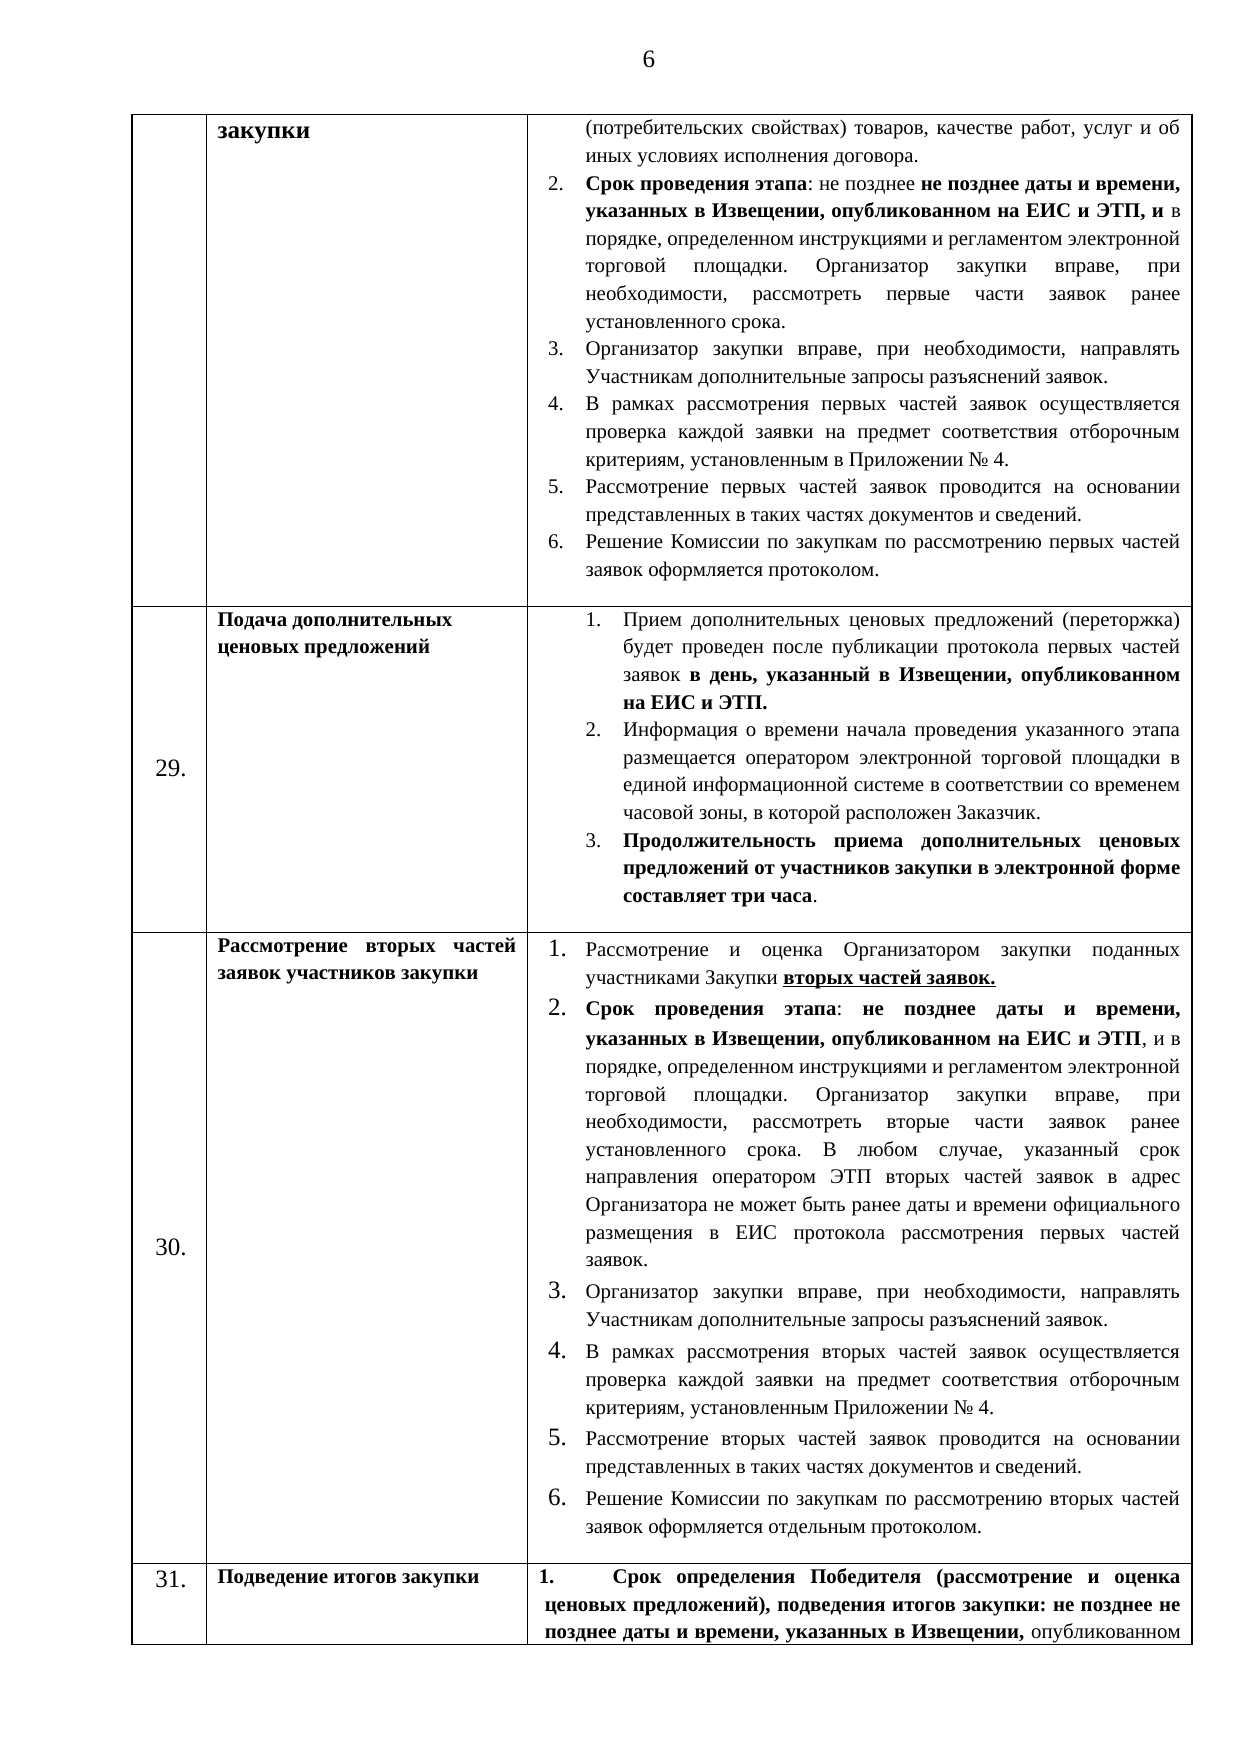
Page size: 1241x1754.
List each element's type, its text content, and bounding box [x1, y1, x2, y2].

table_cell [207, 1564, 527, 1643]
table_cell Прием дополнительных ценовых предложений (переторжка) будет проведен после публикации протокола первых частей заявок в день, указанный в Извещении, опубликованном на ЕИС и ЭТП. Информация о времени начала проведения указанного этапа размещается оператором электронной торговой площадки в единой информационной системе в соответствии со временем часовой зоны, в которой расположен Заказчик. Продолжительность приема дополнительных ценовых предложений от участников закупки в электронной форме составляет три часа. [528, 607, 1191, 932]
table_cell Подача дополнительных ценовых предложений [207, 607, 527, 932]
table_cell [133, 607, 206, 932]
table_cell [133, 933, 206, 1563]
table_cell Рассмотрение и оценка Организатором закупки поданных участниками Закупки вторых частей заявок. Срок проведения этапа: не позднее даты и времени, указанных в Извещении, опубликованном на ЕИС и ЭТП, и в порядке, определенном инструкциями и регламентом электронной торговой площадки. Организатор закупки вправе, при необходимости, рассмотреть вторые части заявок ранее установленного срока. В любом случае, указанный срок направления оператором ЭТП вторых частей заявок в адрес Организатора не может быть ранее даты и времени официального размещения в ЕИС протокола рассмотрения первых частей заявок. Организатор закупки вправе, при необходимости, направлять Участникам дополнительные запросы разъяснений заявок. В рамках рассмотрения вторых частей заявок осуществляется проверка каждой заявки на предмет соответствия отборочным критериям, установленным Приложении № 4. Рассмотрение вторых частей заявок проводится на основании представленных в таких частях документов и сведений. Решение Комиссии по закупкам по рассмотрению вторых частей заявок оформляется отдельным протоколом. [528, 933, 1191, 1563]
table_cell Рассмотрение вторых частей заявок участников закупки [207, 933, 527, 1563]
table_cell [528, 115, 1191, 606]
table_cell [133, 115, 206, 606]
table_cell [528, 1564, 1191, 1643]
table_cell [133, 1564, 206, 1643]
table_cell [207, 115, 527, 606]
